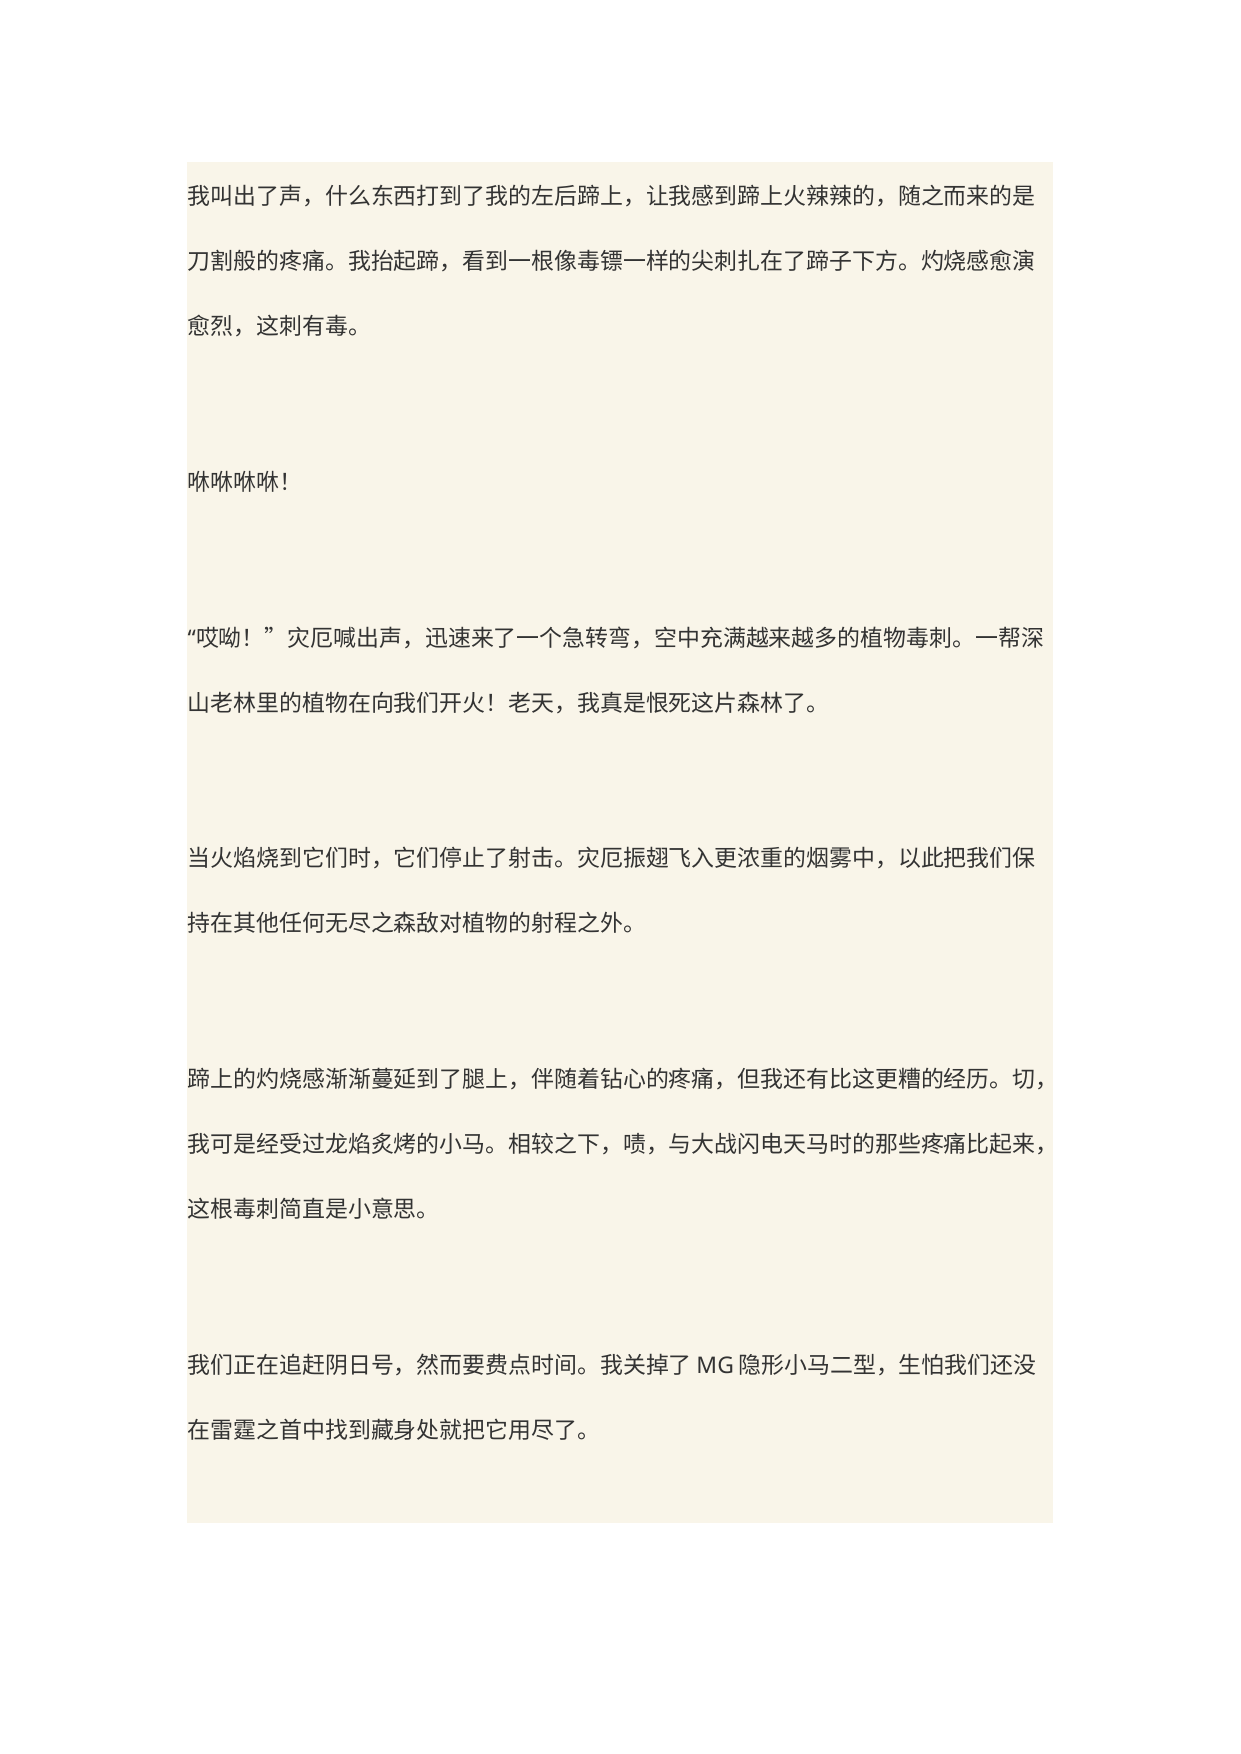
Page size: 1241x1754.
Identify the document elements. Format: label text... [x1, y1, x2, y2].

text 咻咻咻咻！ [187, 448, 1053, 513]
text 我叫出了声，什么东西打到了我的左后蹄上，让我感到蹄上火辣辣的，随之而来的是刀割般的疼痛。我抬起蹄，看到一根像毒镖一样的尖刺扎在了蹄子下方。灼烧感愈演愈烈，这刺有毒。 [187, 162, 1053, 357]
text 我们正在追赶阴日号，然而要费点时间。我关掉了MG隐形小马二型，生怕我们还没在雷霆之首中找到藏身处就把它用尽了。 [187, 1331, 1053, 1461]
text “哎呦！”灾厄喊出声，迅速来了一个急转弯，空中充满越来越多的植物毒刺。一帮深山老林里的植物在向我们开火！老天，我真是恨死这片森林了。 [187, 604, 1053, 734]
text 当火焰烧到它们时，它们停止了射击。灾厄振翅飞入更浓重的烟雾中，以此把我们保持在其他任何无尽之森敌对植物的射程之外。 [187, 824, 1053, 954]
text 蹄上的灼烧感渐渐蔓延到了腿上，伴随着钻心的疼痛，但我还有比这更糟的经历。切，我可是经受过龙焰炙烤的小马。相较之下，啧，与大战闪电天马时的那些疼痛比起来，这根毒刺简直是小意思。 [187, 1045, 1053, 1240]
